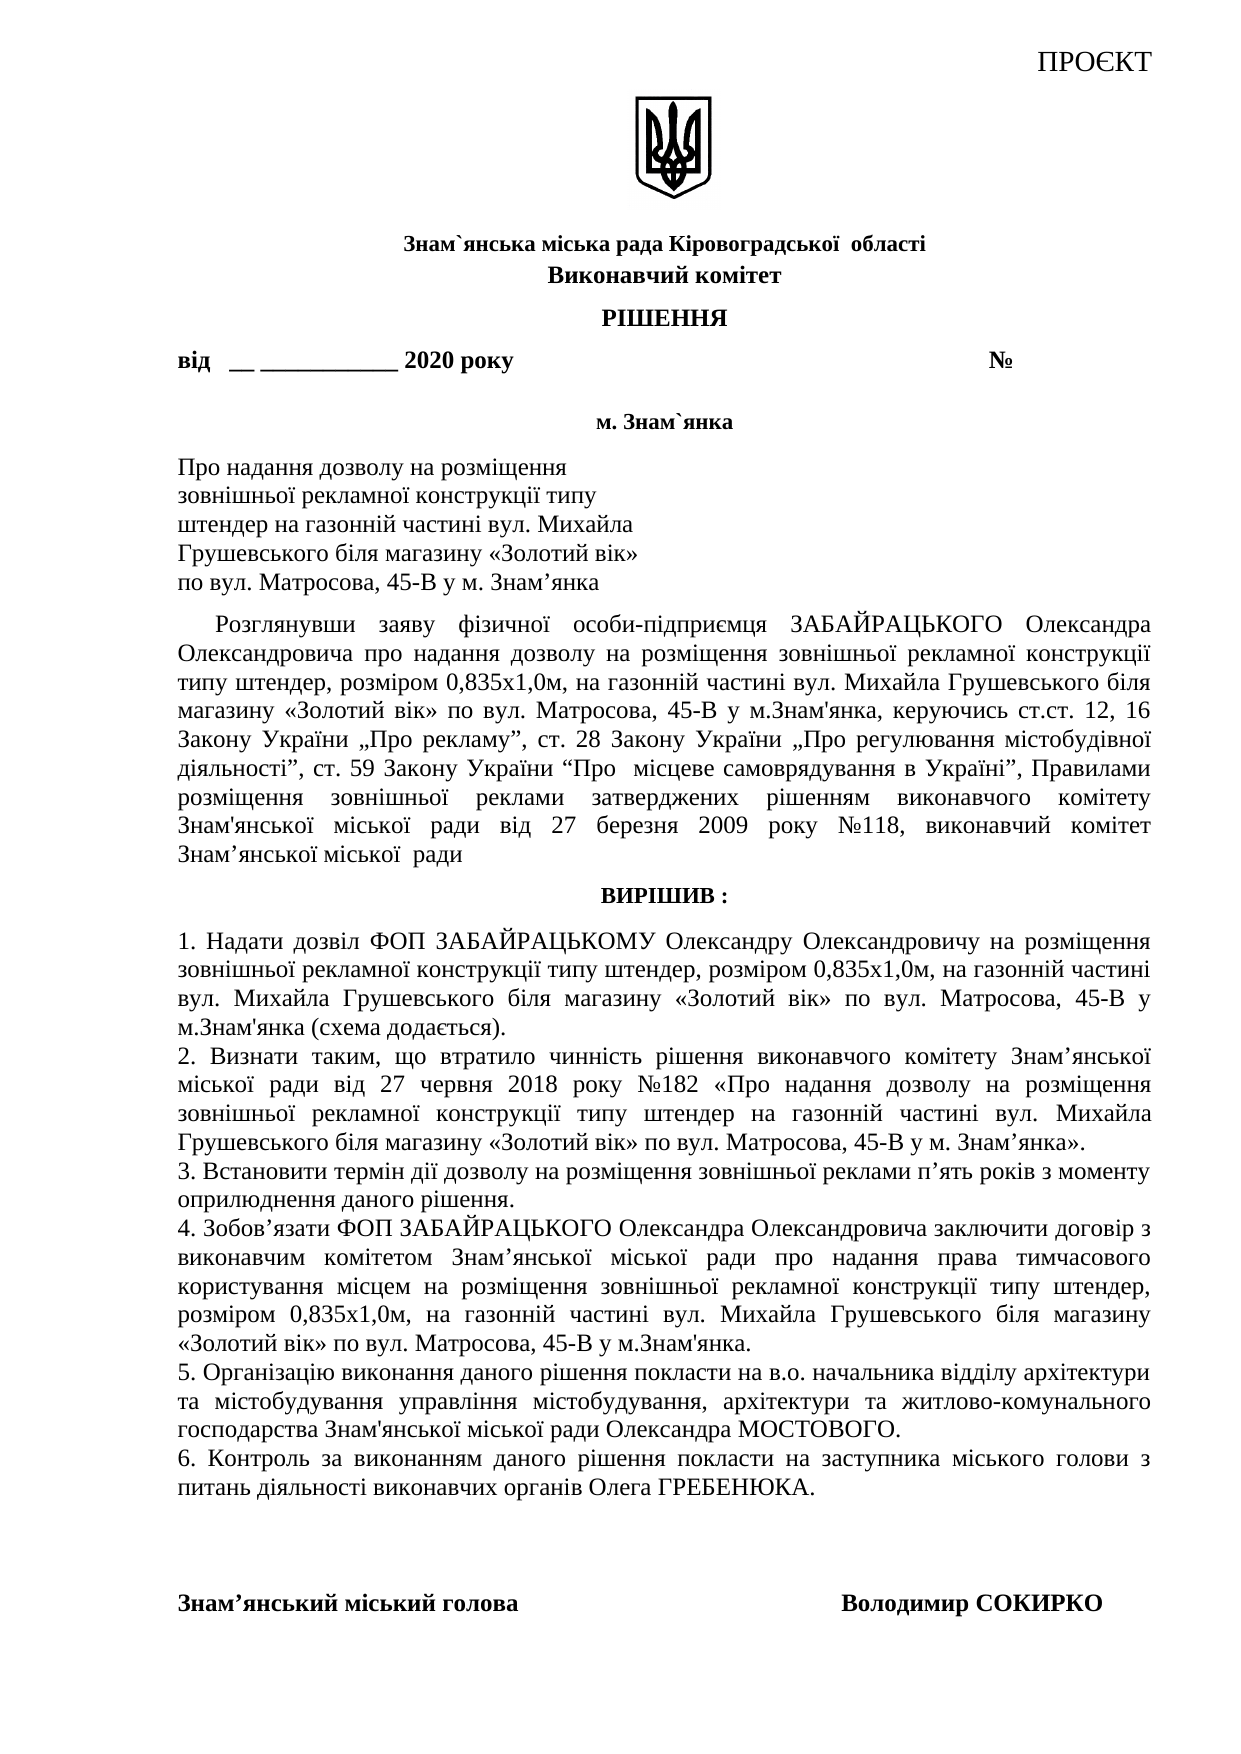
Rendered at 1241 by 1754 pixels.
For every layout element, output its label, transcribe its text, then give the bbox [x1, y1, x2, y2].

text Про надання дозволу на розміщення [177, 452, 1152, 481]
text 3. Встановити термін дії дозволу на розміщення зовнішньої реклами п’ять років з моменту оприлюднення даного рішення. [177, 1156, 1152, 1213]
text по вул. Матросова, 45-В у м. Знам’янка [177, 567, 1152, 596]
text 1. Надати дозвіл ФОП ЗАБАЙРАЦЬКОМУ Олександру Олександровичу на розміщення зовнішньої рекламної конструкції типу штендер, розміром 0,835х1,0м, на газонній частині вул. Михайла Грушевського біля магазину «Золотий вік» по вул. Матросова, 45-В у м.Знам'янка (схема додається). [177, 926, 1152, 1041]
text 5. Організацію виконання даного рішення покласти на в.о. начальника відділу архітектури та містобудування управління містобудування, архітектури та житлово-комунального господарства Знам'янської міської ради Олександра МОСТОВОГО. [177, 1357, 1152, 1443]
text Знам’янський міський голова Володимир СОКИРКО [177, 1588, 1152, 1616]
text 4. Зобов’язати ФОП ЗАБАЙРАЦЬКОГО Олександра Олександровича заключити договір з виконавчим комітетом Знам’янської міської ради про надання права тимчасового користування місцем на розміщення зовнішньої рекламної конструкції типу штендер, розміром 0,835х1,0м, на газонній частині вул. Михайла Грушевського біля магазину «Золотий вік» по вул. Матросова, 45-В у м.Знам'янка. [177, 1213, 1152, 1357]
text Грушевського біля магазину «Золотий вік» [177, 538, 1152, 567]
text 6. Контроль за виконанням даного рішення покласти на заступника міського голови з питань діяльності виконавчих органів Олега ГРЕБЕНЮКА. [177, 1443, 1152, 1501]
text ВИРІШИВ : [177, 882, 1152, 908]
text штендер на газонній частині вул. Михайла [177, 509, 1152, 538]
text Розглянувши заяву фізичної особи-підприємця ЗАБАЙРАЦЬКОГО Олександра Олександровича про надання дозволу на розміщення зовнішньої рекламної конструкції типу штендер, розміром 0,835х1,0м, на газонній частині вул. Михайла Грушевського біля магазину «Золотий вік» по вул. Матросова, 45-В у м.Знам'янка, керуючись ст.ст. 12, 16 Закону України „Про рекламу”, ст. 28 Закону України „Про регулювання містобудівної діяльності”, ст. 59 Закону України “Про місцеве самоврядування в Україні”, Правилами розміщення зовнішньої реклами затверджених рішенням виконавчого комітету Знам'янської міської ради від 27 березня 2009 року №118, виконавчий комітет Знам’янської міської ради [177, 609, 1152, 868]
subtitle від __ ___________ 2020 року № [177, 346, 1152, 374]
picture [627, 89, 721, 210]
text зовнішньої рекламної конструкції типу [177, 481, 1152, 509]
text м. Знам`янка [177, 408, 1152, 434]
text Знам`янська міська рада Кіровоградської області [177, 230, 1152, 257]
subtitle РІШЕННЯ [177, 303, 1152, 332]
text ПРОЄКТ [177, 44, 1152, 78]
subtitle Виконавчий комітет [177, 261, 1152, 289]
text 2. Визнати таким, що втратило чинність рішення виконавчого комітету Знам’янської міської ради від 27 червня 2018 року №182 «Про надання дозволу на розміщення зовнішньої рекламної конструкції типу штендер на газонній частині вул. Михайла Грушевського біля магазину «Золотий вік» по вул. Матросова, 45-В у м. Знам’янка». [177, 1041, 1152, 1156]
